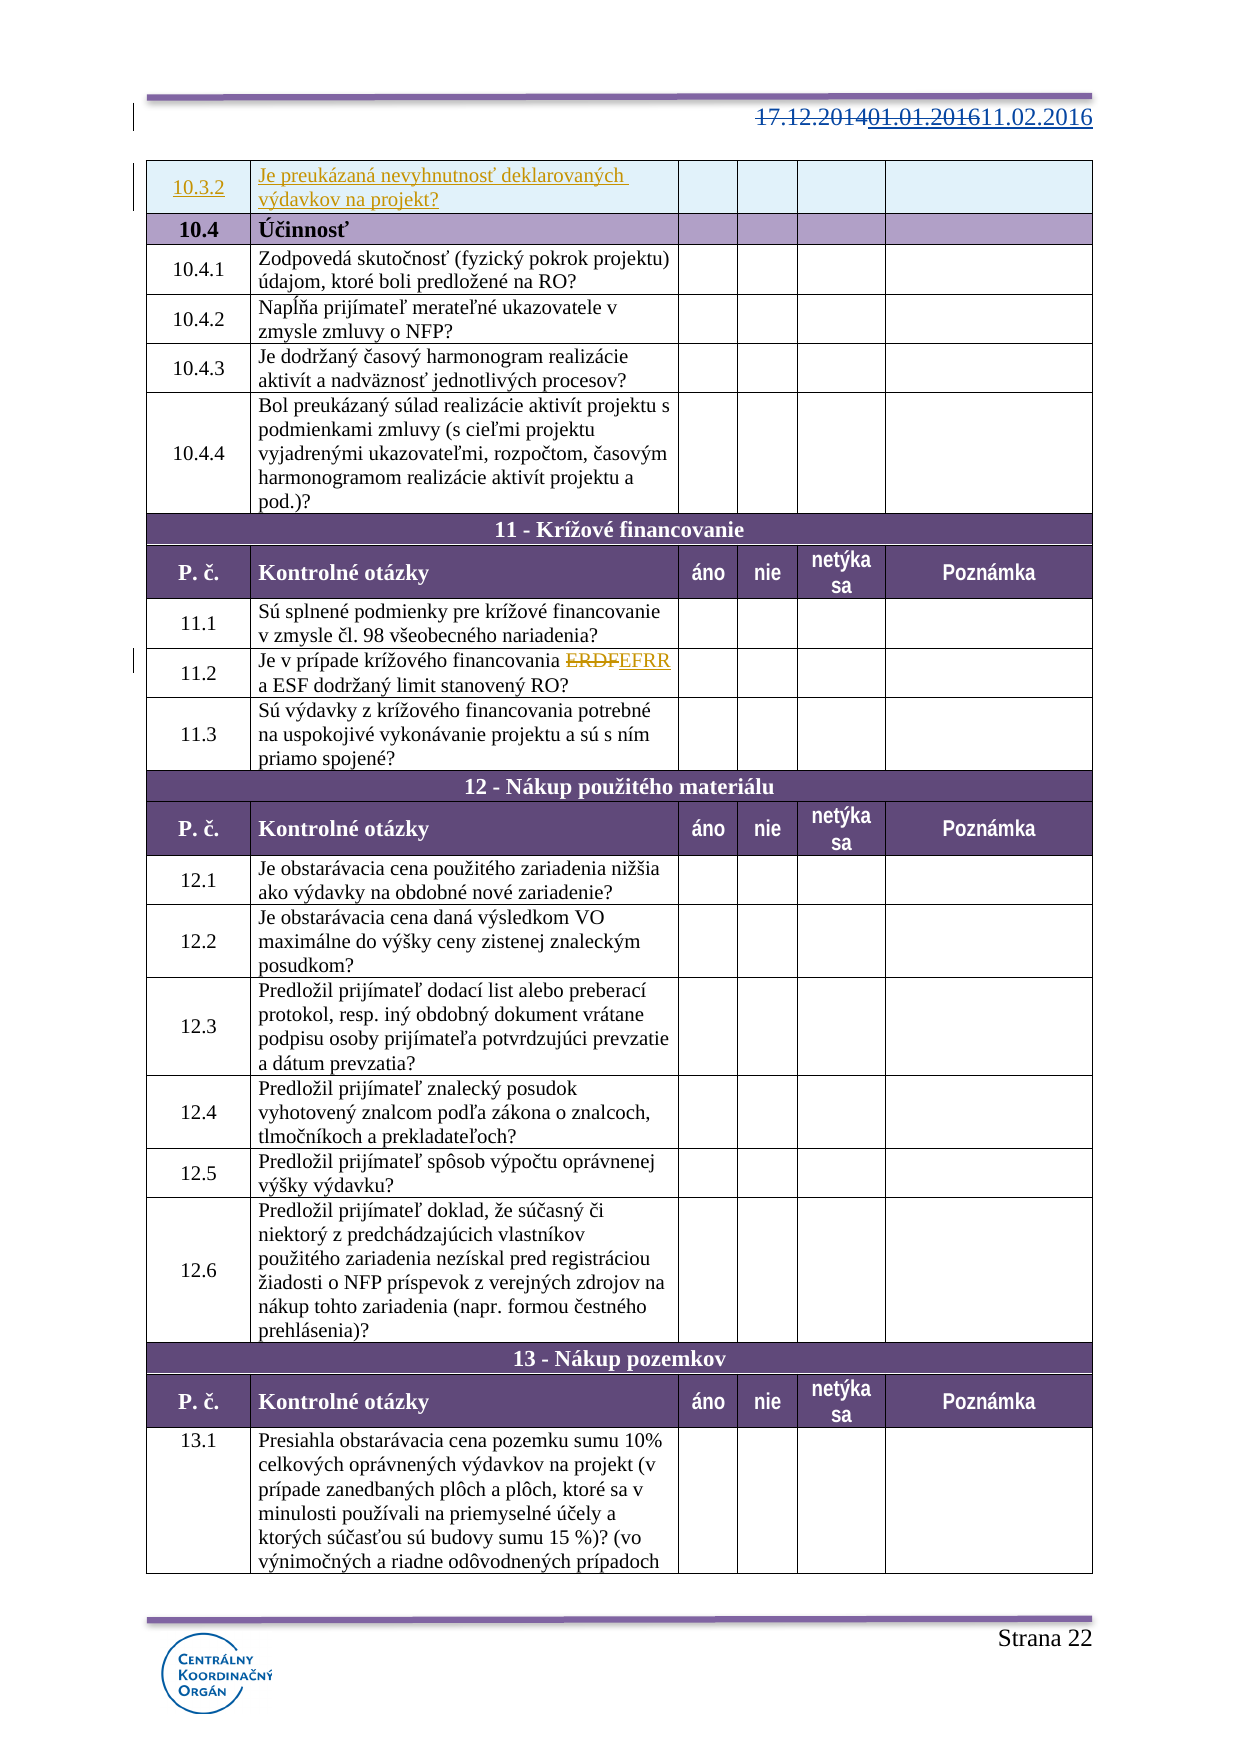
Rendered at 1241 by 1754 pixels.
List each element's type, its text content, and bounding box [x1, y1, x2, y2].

table_cell [886, 1149, 1092, 1197]
table_cell [738, 649, 797, 697]
table_cell [798, 649, 885, 697]
table_cell [886, 393, 1092, 513]
table_cell 12.5 [147, 1149, 250, 1197]
table_cell [798, 599, 885, 647]
table_cell Predložil prijímateľ dodací list alebo preberací protokol, resp. iný obdobný dokument vrátane podpisu osoby prijímateľa potvrdzujúci prevzatie a dátum prevzatia? [251, 978, 678, 1074]
table_cell 10.4.1 [147, 245, 250, 293]
table_cell [738, 1198, 797, 1342]
table_cell Je v prípade krížového financovania a ESF dodržaný limit stanovený RO? [251, 649, 678, 697]
table_cell 12.3 [147, 978, 250, 1074]
table_cell [738, 245, 797, 293]
table_cell [679, 1149, 737, 1197]
table_cell [798, 344, 885, 392]
table_cell [798, 698, 885, 770]
table_cell Je dodržaný časový harmonogram realizácie aktivít a nadväznosť jednotlivých procesov? [251, 344, 678, 392]
table_cell [886, 978, 1092, 1074]
table_cell P. č. [147, 802, 250, 855]
table_cell [738, 393, 797, 513]
table_cell 13.1 [147, 1428, 250, 1573]
table_cell [886, 344, 1092, 392]
table_cell 11.1 [147, 599, 250, 647]
table_cell nie [738, 1375, 797, 1427]
table_cell Poznámka [886, 802, 1092, 855]
table_cell [798, 1198, 885, 1342]
table_cell Sú splnené podmienky pre krížové financovanie v zmysle čl. 98 všeobecného nariadenia? [251, 599, 678, 647]
table_cell [886, 856, 1092, 904]
table_cell [798, 245, 885, 293]
table_cell [738, 1076, 797, 1148]
table_cell [679, 295, 737, 343]
table_cell áno [679, 1375, 737, 1427]
table_cell 12.2 [147, 905, 250, 977]
table_cell Kontrolné otázky [251, 546, 678, 598]
table_cell 13 - Nákup pozemkov [147, 1343, 1092, 1373]
table_cell [886, 599, 1092, 647]
table_cell áno [679, 802, 737, 855]
table_cell [798, 1076, 885, 1148]
table_cell P. č. [147, 1375, 250, 1427]
table_cell Účinnosť [251, 214, 678, 244]
table_cell 12.6 [147, 1198, 250, 1342]
table_cell Bol preukázaný súlad realizácie aktivít projektu s podmienkami zmluvy (s cieľmi projektu vyjadrenými ukazovateľmi, rozpočtom, časovým harmonogramom realizácie aktivít projektu a pod.)? [251, 393, 678, 513]
table_cell Predložil prijímateľ spôsob výpočtu oprávnenej výšky výdavku? [251, 1149, 678, 1197]
table_cell [798, 214, 885, 244]
table_cell [738, 978, 797, 1074]
table_cell [798, 393, 885, 513]
table_cell [798, 1428, 885, 1573]
table_cell 10.4.3 [147, 344, 250, 392]
table_cell [738, 856, 797, 904]
table_cell 11 - Krížové financovanie [147, 514, 1092, 544]
table_cell [679, 393, 737, 513]
table_cell 11.3 [147, 698, 250, 770]
table_cell [738, 214, 797, 244]
table_cell Je obstarávacia cena použitého zariadenia nižšia ako výdavky na obdobné nové zariadenie? [251, 856, 678, 904]
table_cell [798, 978, 885, 1074]
table_cell 12.4 [147, 1076, 250, 1148]
table_cell [679, 698, 737, 770]
table_cell Kontrolné otázky [251, 802, 678, 855]
table_cell [679, 214, 737, 244]
table_cell [679, 978, 737, 1074]
table_cell [886, 1198, 1092, 1342]
table_cell [679, 1198, 737, 1342]
table_cell [886, 295, 1092, 343]
table_cell [886, 245, 1092, 293]
table_cell netýka sa [798, 1375, 885, 1427]
table_cell 10.4.4 [147, 393, 250, 513]
table_cell [886, 905, 1092, 977]
table_cell 10.4 [147, 214, 250, 244]
table_cell nie [738, 802, 797, 855]
table_cell Zodpovedá skutočnosť (fyzický pokrok projektu) údajom, ktoré boli predložené na RO? [251, 245, 678, 293]
table_cell [679, 649, 737, 697]
table_cell [679, 856, 737, 904]
table_cell 11.2 [147, 649, 250, 697]
table_cell [738, 1149, 797, 1197]
table_cell [679, 1428, 737, 1573]
table_cell Sú výdavky z krížového financovania potrebné na uspokojivé vykonávanie projektu a sú s ním priamo spojené? [251, 698, 678, 770]
table_cell [679, 599, 737, 647]
table_cell Predložil prijímateľ doklad, že súčasný či niektorý z predchádzajúcich vlastníkov použitého zariadenia nezískal pred registráciou žiadosti o NFP príspevok z verejných zdrojov na nákup tohto zariadenia (napr. formou čestného prehlásenia)? [251, 1198, 678, 1342]
picture [159, 1631, 272, 1713]
table_cell [886, 1428, 1092, 1573]
table_cell [738, 905, 797, 977]
table_cell [738, 599, 797, 647]
table_cell [798, 856, 885, 904]
table_cell P. č. [147, 546, 250, 598]
table_cell [738, 1428, 797, 1573]
table_cell Je obstarávacia cena daná výsledkom VO maximálne do výšky ceny zistenej znaleckým posudkom? [251, 905, 678, 977]
table_cell Kontrolné otázky [251, 1375, 678, 1427]
table_cell netýka sa [798, 546, 885, 598]
table_cell [886, 649, 1092, 697]
table_cell Poznámka [886, 1375, 1092, 1427]
table_cell [886, 1076, 1092, 1148]
table_cell [798, 905, 885, 977]
table_cell [886, 214, 1092, 244]
table_cell [679, 1076, 737, 1148]
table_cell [251, 1428, 678, 1573]
table_cell 12 - Nákup použitého materiálu [147, 771, 1092, 801]
table_cell [679, 245, 737, 293]
table_cell [798, 295, 885, 343]
table_cell [798, 1149, 885, 1197]
table_cell Predložil prijímateľ znalecký posudok vyhotovený znalcom podľa zákona o znalcoch, tlmočníkoch a prekladateľoch? [251, 1076, 678, 1148]
table_cell 10.4.2 [147, 295, 250, 343]
table_cell áno [679, 546, 737, 598]
table_cell Poznámka [886, 546, 1092, 598]
table_cell [679, 344, 737, 392]
table_cell [738, 295, 797, 343]
table_cell [738, 344, 797, 392]
table_cell netýka sa [798, 802, 885, 855]
table_cell [886, 698, 1092, 770]
table_cell [679, 905, 737, 977]
table_cell [738, 698, 797, 770]
table_cell 12.1 [147, 856, 250, 904]
table_cell Napĺňa prijímateľ merateľné ukazovatele v zmysle zmluvy o NFP? [251, 295, 678, 343]
table_cell nie [738, 546, 797, 598]
